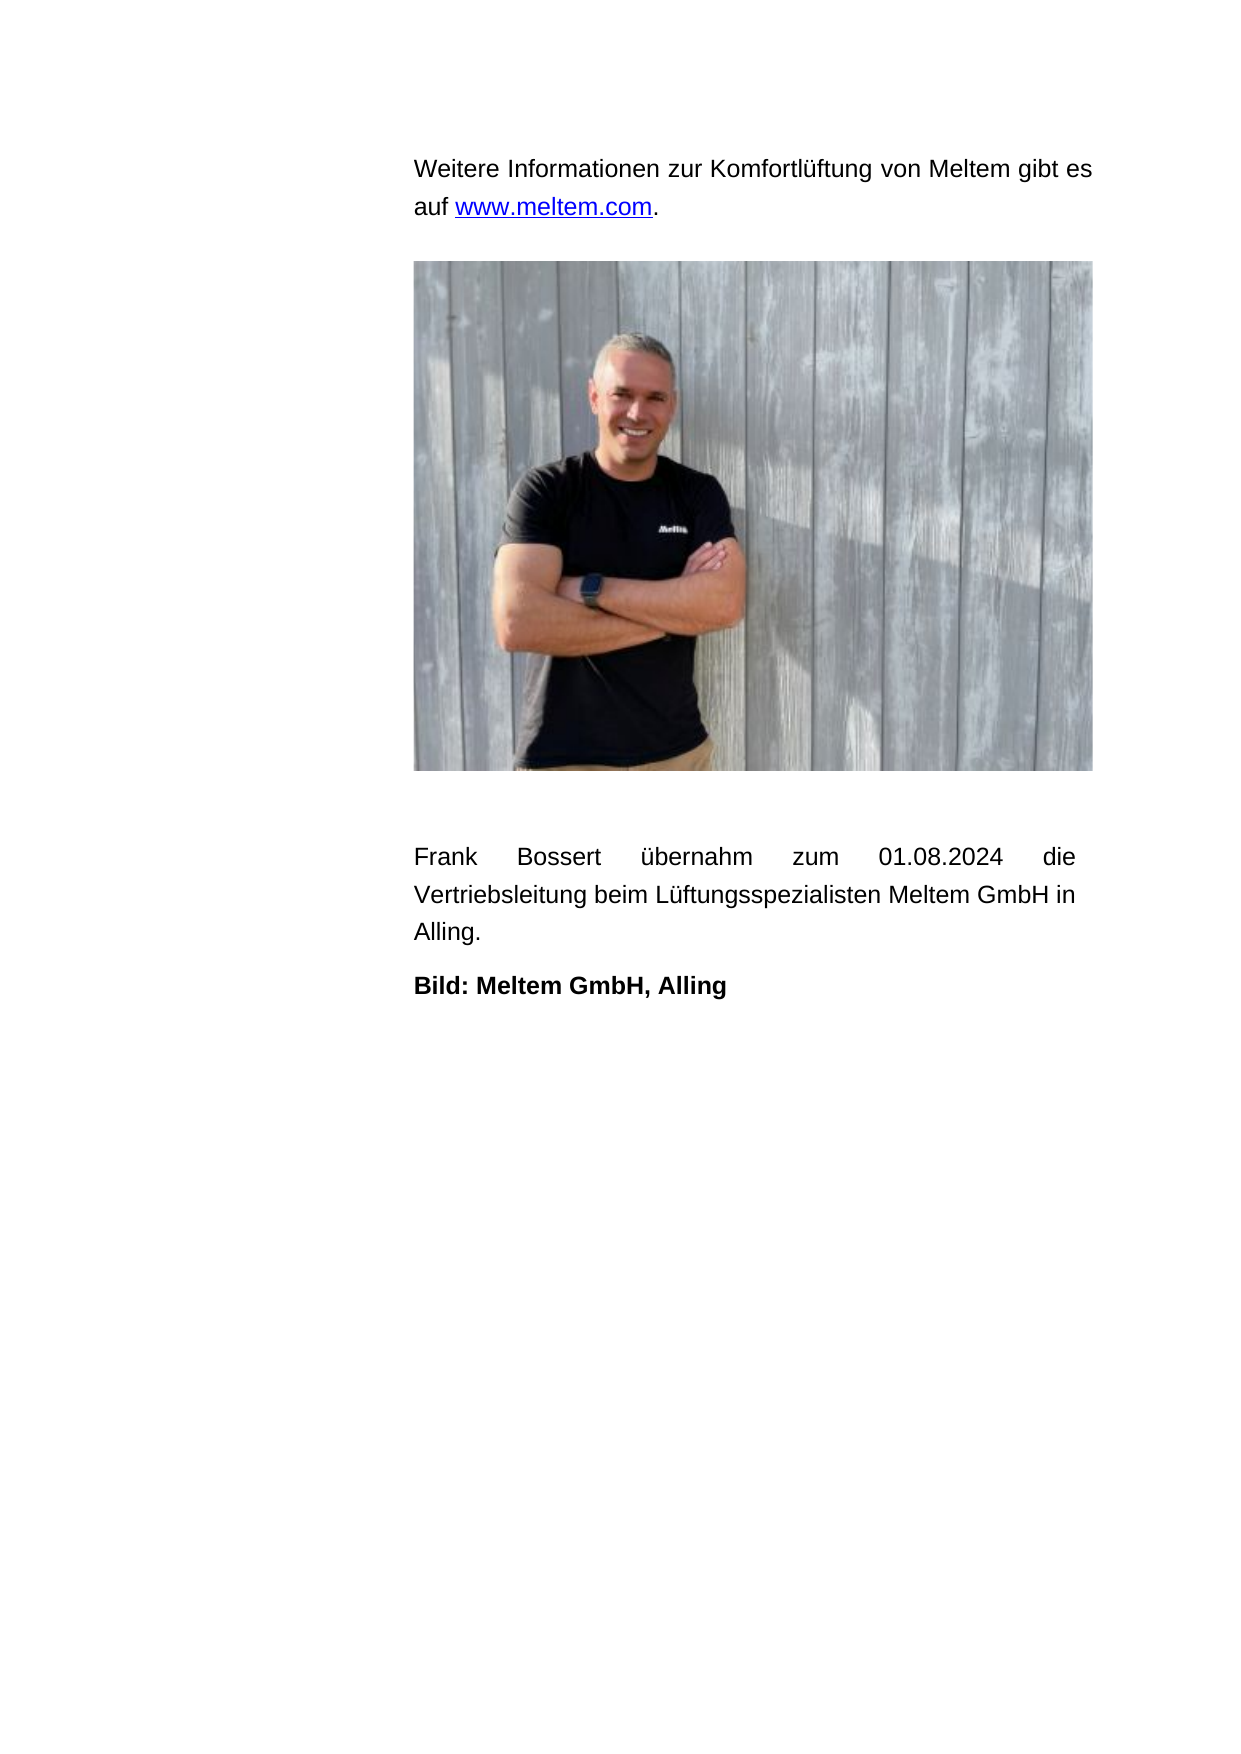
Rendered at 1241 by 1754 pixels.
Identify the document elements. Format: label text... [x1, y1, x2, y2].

text Frank Bossert übernahm zum 01.08.2024 die Vertriebsleitung beim Lüftungsspezialisten Meltem GmbH in Alling. [413, 833, 1077, 946]
text Bild: Meltem GmbH, Alling [413, 965, 1093, 1002]
list Weitere Informationen zur Komfortlüftung von Meltem gibt es auf www.meltem.com. [413, 148, 1093, 223]
picture [413, 261, 1093, 771]
